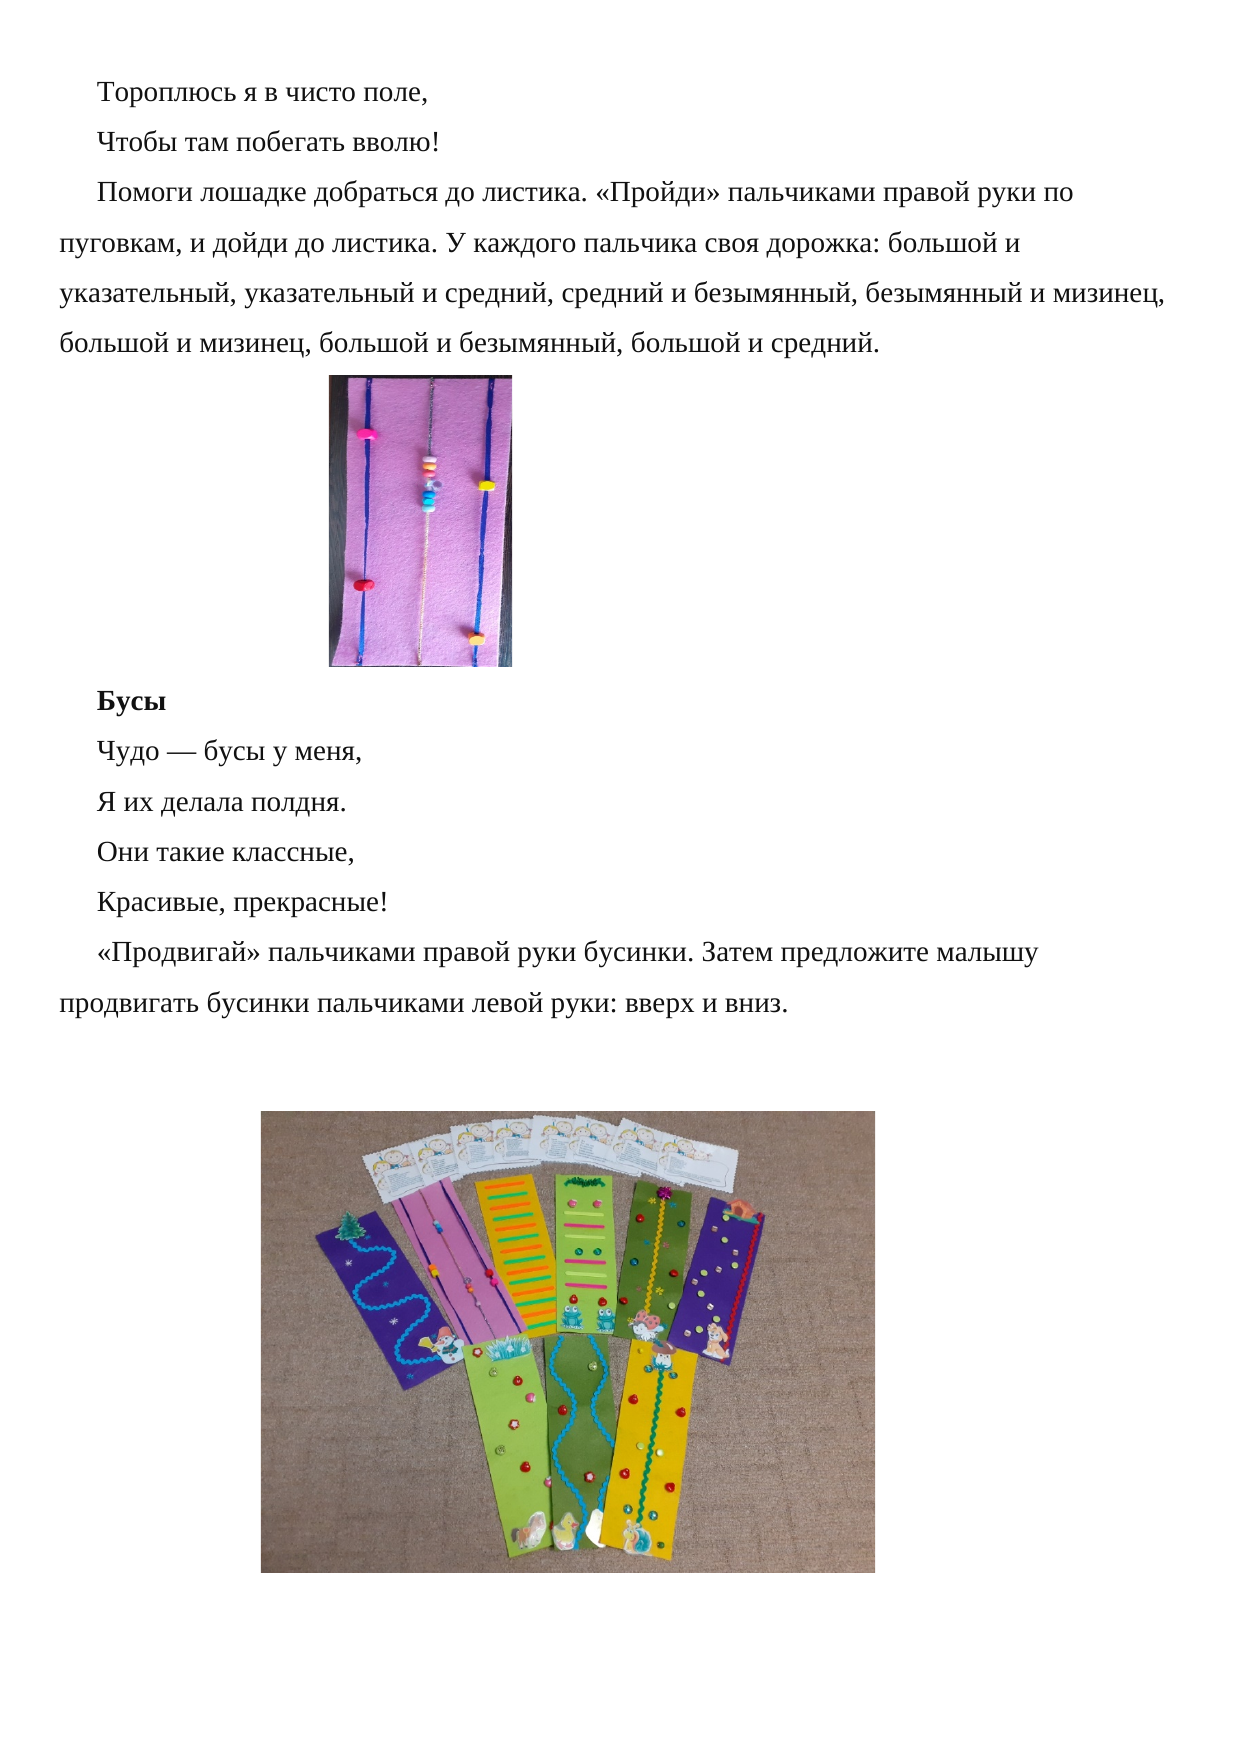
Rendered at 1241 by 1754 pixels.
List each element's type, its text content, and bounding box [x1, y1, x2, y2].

text Красивые, прекрасные! [59, 884, 1181, 918]
picture [328, 375, 513, 667]
text Они такие классные, [59, 834, 1181, 867]
text Чтобы там побегать вволю! [59, 124, 1181, 158]
text Помоги лошадке добраться до листика. «Пройди» пальчиками правой руки по пуговкам, и дойди до листика. У каждого пальчика своя дорожка: большой и указательный, указательный и средний, средний и безымянный, безымянный и мизинец, большой и мизинец, большой и безымянный, большой и средний. [59, 174, 1181, 359]
text Я их делала полдня. [59, 784, 1181, 817]
text «Продвигай» пальчиками правой руки бусинки. Затем предложите малышу продвигать бусинки пальчиками левой руки: вверх и вниз. [59, 934, 1181, 1018]
picture [260, 1111, 876, 1573]
text Чудо — бусы у меня, [59, 733, 1181, 767]
text Бусы [59, 683, 1181, 717]
text Тороплюсь я в чисто поле, [59, 74, 1181, 107]
